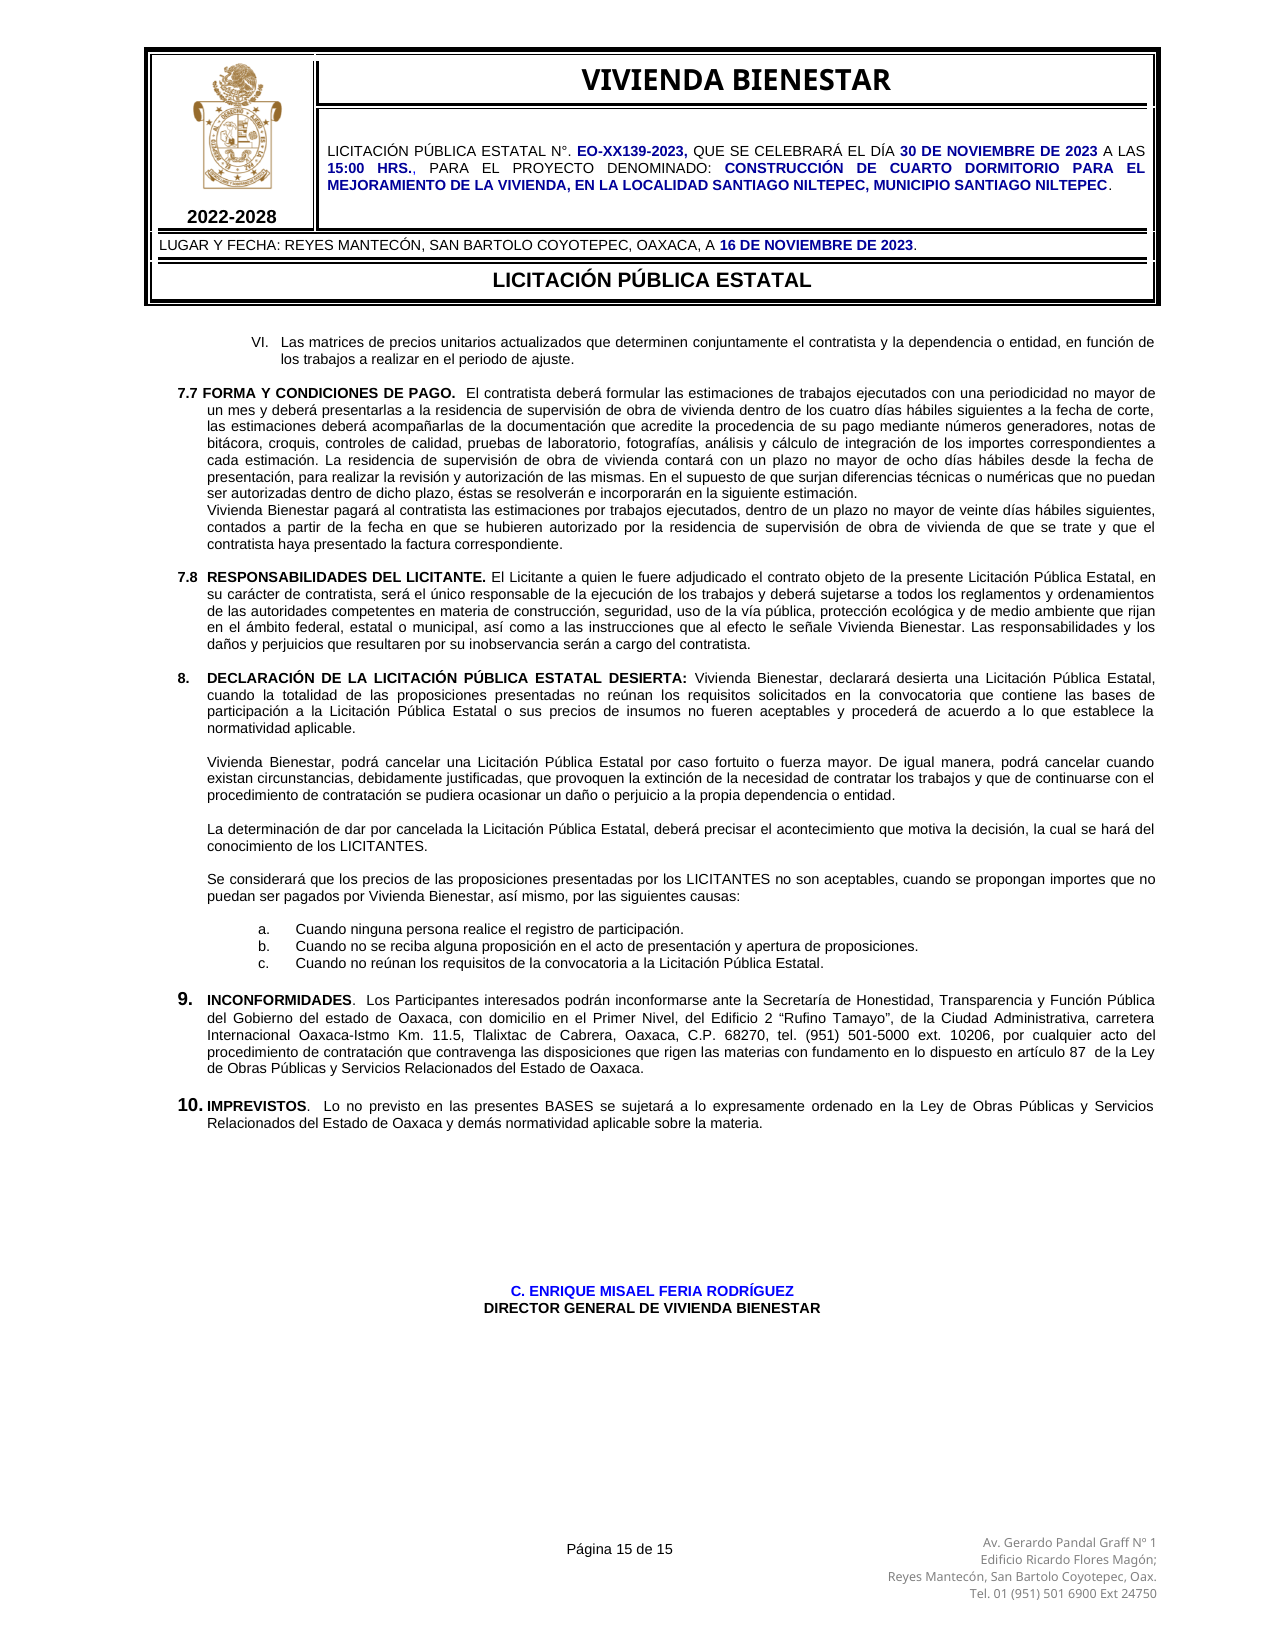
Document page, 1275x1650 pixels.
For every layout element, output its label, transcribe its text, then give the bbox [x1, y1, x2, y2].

text 7.8 RESPONSABILIDADES DEL LICITANTE. El Licitante a quien le fuere adjudicado el contrato objeto de la presente Licitación Pública Estatal, en su carácter de contratista, será el único responsable de la ejecución de los trabajos y deberá sujetarse a todos los reglamentos y ordenamientos de las autoridades competentes en materia de construcción, seguridad, uso de la vía pública, protección ecológica y de medio ambiente que rijan en el ámbito federal, estatal o municipal, así como a las instrucciones que al efecto le señale Vivienda Bienestar. Las responsabilidades y los daños y perjuicios que resultaren por su inobservancia serán a cargo del contratista. [177, 569, 1157, 653]
text Vivienda Bienestar pagará al contratista las estimaciones por trabajos ejecutados, dentro de un plazo no mayor de veinte días hábiles siguientes, contados a partir de la fecha en que se hubieren autorizado por la residencia de supervisión de obra de vivienda de que se trate y que el contratista haya presentado la factura correspondiente. [207, 502, 1157, 552]
text 8. DECLARACIÓN DE LA LICITACIÓN PÚBLICA ESTATAL DESIERTA: Vivienda Bienestar, declarará desierta una Licitación Pública Estatal, cuando la totalidad de las proposiciones presentadas no reúnan los requisitos solicitados en la convocatoria que contiene las bases de participación a la Licitación Pública Estatal o sus precios de insumos no fueren aceptables y procederá de acuerdo a lo que establece la normatividad aplicable. [177, 669, 1157, 737]
list Cuando no reúnan los requisitos de la convocatoria a la Licitación Pública Estatal. [258, 954, 1157, 971]
text DIRECTOR GENERAL DE VIVIENDA BIENESTAR [148, 1299, 1157, 1316]
list IMPREVISTOS. Lo no previsto en las presentes BASES se sujetará a lo expresamente ordenado en la Ley de Obras Públicas y Servicios Relacionados del Estado de Oaxaca y demás normatividad aplicable sobre la materia. [177, 1093, 1157, 1132]
picture [187, 59, 285, 188]
text C. ENRIQUE MISAEL FERIA RODRÍGUEZ [148, 1283, 1157, 1299]
text VI. Las matrices de precios unitarios actualizados que determinen conjuntamente el contratista y la dependencia o entidad, en función de los trabajos a realizar en el periodo de ajuste. [251, 334, 1157, 368]
text Se considerará que los precios de las proposiciones presentadas por los LICITANTES no son aceptables, cuando se propongan importes que no puedan ser pagados por Vivienda Bienestar, así mismo, por las siguientes causas: [207, 871, 1157, 904]
text 7.7 FORMA Y CONDICIONES DE PAGO. El contratista deberá formular las estimaciones de trabajos ejecutados con una periodicidad no mayor de un mes y deberá presentarlas a la residencia de supervisión de obra de vivienda dentro de los cuatro días hábiles siguientes a la fecha de corte, las estimaciones deberá acompañarlas de la documentación que acredite la procedencia de su pago mediante números generadores, notas de bitácora, croquis, controles de calidad, pruebas de laboratorio, fotografías, análisis y cálculo de integración de los importes correspondientes a cada estimación. La residencia de supervisión de obra de vivienda contará con un plazo no mayor de ocho días hábiles desde la fecha de presentación, para realizar la revisión y autorización de las mismas. En el supuesto de que surjan diferencias técnicas o numéricas que no puedan ser autorizadas dentro de dicho plazo, éstas se resolverán e incorporarán en la siguiente estimación. [177, 384, 1157, 502]
list INCONFORMIDADES. Los Participantes interesados podrán inconformarse ante la Secretaría de Honestidad, Transparencia y Función Pública del Gobierno del estado de Oaxaca, con domicilio en el Primer Nivel, del Edificio 2 “Rufino Tamayo”, de la Ciudad Administrativa, carretera Internacional Oaxaca-Istmo Km. 11.5, Tlalixtac de Cabrera, Oaxaca, C.P. 68270, tel. (951) 501-5000 ext. 10206, por cualquier acto del procedimiento de contratación que contravenga las disposiciones que rigen las materias con fundamento en lo dispuesto en artículo 87 de la Ley de Obras Públicas y Servicios Relacionados del Estado de Oaxaca. [177, 988, 1157, 1077]
text La determinación de dar por cancelada la Licitación Pública Estatal, deberá precisar el acontecimiento que motiva la decisión, la cual se hará del conocimiento de los LICITANTES. [207, 820, 1157, 854]
list Cuando no se reciba alguna proposición en el acto de presentación y apertura de proposiciones. [258, 938, 1157, 954]
list Cuando ninguna persona realice el registro de participación. [258, 921, 1157, 938]
text Vivienda Bienestar, podrá cancelar una Licitación Pública Estatal por caso fortuito o fuerza mayor. De igual manera, podrá cancelar cuando existan circunstancias, debidamente justificadas, que provoquen la extinción de la necesidad de contratar los trabajos y que de continuarse con el procedimiento de contratación se pudiera ocasionar un daño o perjuicio a la propia dependencia o entidad. [207, 753, 1157, 804]
